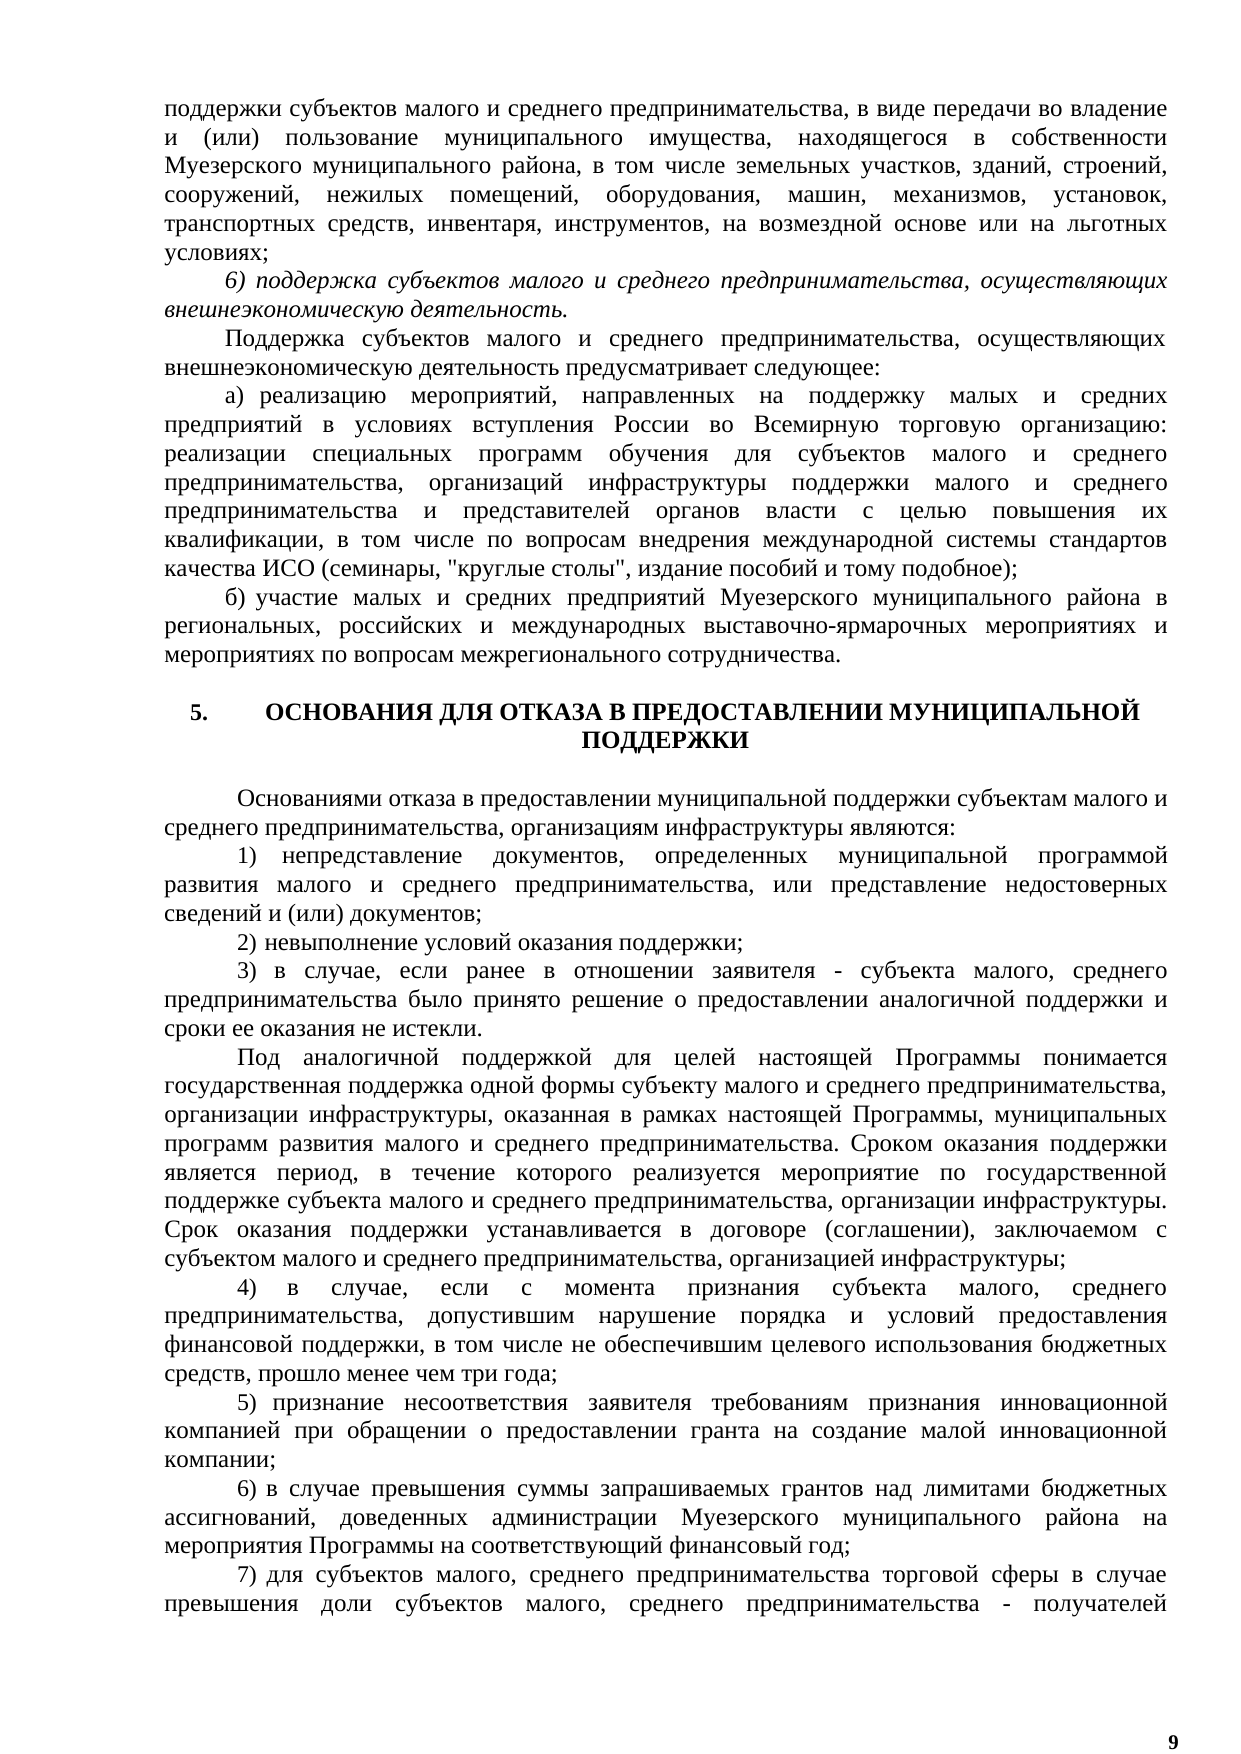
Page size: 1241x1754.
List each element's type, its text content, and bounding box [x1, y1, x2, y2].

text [164, 93, 1168, 266]
list непредставление документов, определенных муниципальной программой развития малого и среднего предпринимательства, или представление недостоверных сведений и (или) документов; [164, 841, 1168, 927]
text а) реализацию мероприятий, направленных на поддержку малых и средних предприятий в условиях вступления России во Всемирную торговую организацию: реализации специальных программ обучения для субъектов малого и среднего предпринимательства, организаций инфраструктуры поддержки малого и среднего предпринимательства и представителей органов власти с целью повышения их квалификации, в том числе по вопросам внедрения международной системы стандартов качества ИСО (семинары, "круглые столы", издание пособий и тому подобное); [164, 381, 1168, 582]
list в случае превышения суммы запрашиваемых грантов над лимитами бюджетных ассигнований, доведенных администрации Муезерского муниципального района на мероприятия Программы на соответствующий финансовый год; [164, 1473, 1168, 1559]
text Основаниями отказа в предоставлении муниципальной поддержки субъектам малого и среднего предпринимательства, организациям инфраструктуры являются: [164, 783, 1168, 841]
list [164, 1559, 1168, 1617]
text Под аналогичной поддержкой для целей настоящей Программы понимается государственная поддержка одной формы субъекту малого и среднего предпринимательства, организации инфраструктуры, оказанная в рамках настоящей Программы, муниципальных программ развития малого и среднего предпринимательства. Сроком оказания поддержки является период, в течение которого реализуется мероприятие по государственной поддержке субъекта малого и среднего предпринимательства, организации инфраструктуры. Срок оказания поддержки устанавливается в договоре (соглашении), заключаемом с субъектом малого и среднего предпринимательства, организацией инфраструктуры; [164, 1042, 1168, 1272]
list ОСНОВАНИЯ ДЛЯ ОТКАЗА В ПРЕДОСТАВЛЕНИИ МУНИЦИПАЛЬНОЙ ПОДДЕРЖКИ [162, 697, 1168, 754]
text б) участие малых и средних предприятий Муезерского муниципального района в региональных, российских и международных выставочно-ярмарочных мероприятиях и мероприятиях по вопросам межрегионального сотрудничества. [164, 582, 1168, 668]
list в случае, если ранее в отношении заявителя - субъекта малого, среднего предпринимательства было принято решение о предоставлении аналогичной поддержки и сроки ее оказания не истекли. [164, 956, 1168, 1042]
list в случае, если с момента признания субъекта малого, среднего предпринимательства, допустившим нарушение порядка и условий предоставления финансовой поддержки, в том числе не обеспечившим целевого использования бюджетных средств, прошло менее чем три года; [164, 1272, 1168, 1387]
list невыполнение условий оказания поддержки; [164, 927, 1170, 956]
text Поддержка субъектов малого и среднего предпринимательства, осуществляющих внешнеэкономическую деятельность предусматривает следующее: [164, 323, 1166, 381]
text 6) поддержка субъектов малого и среднего предпринимательства, осуществляющих внешнеэкономическую деятельность. [164, 266, 1168, 323]
list признание несоответствия заявителя требованиям признания инновационной компанией при обращении о предоставлении гранта на создание малой инновационной компании; [164, 1387, 1168, 1473]
